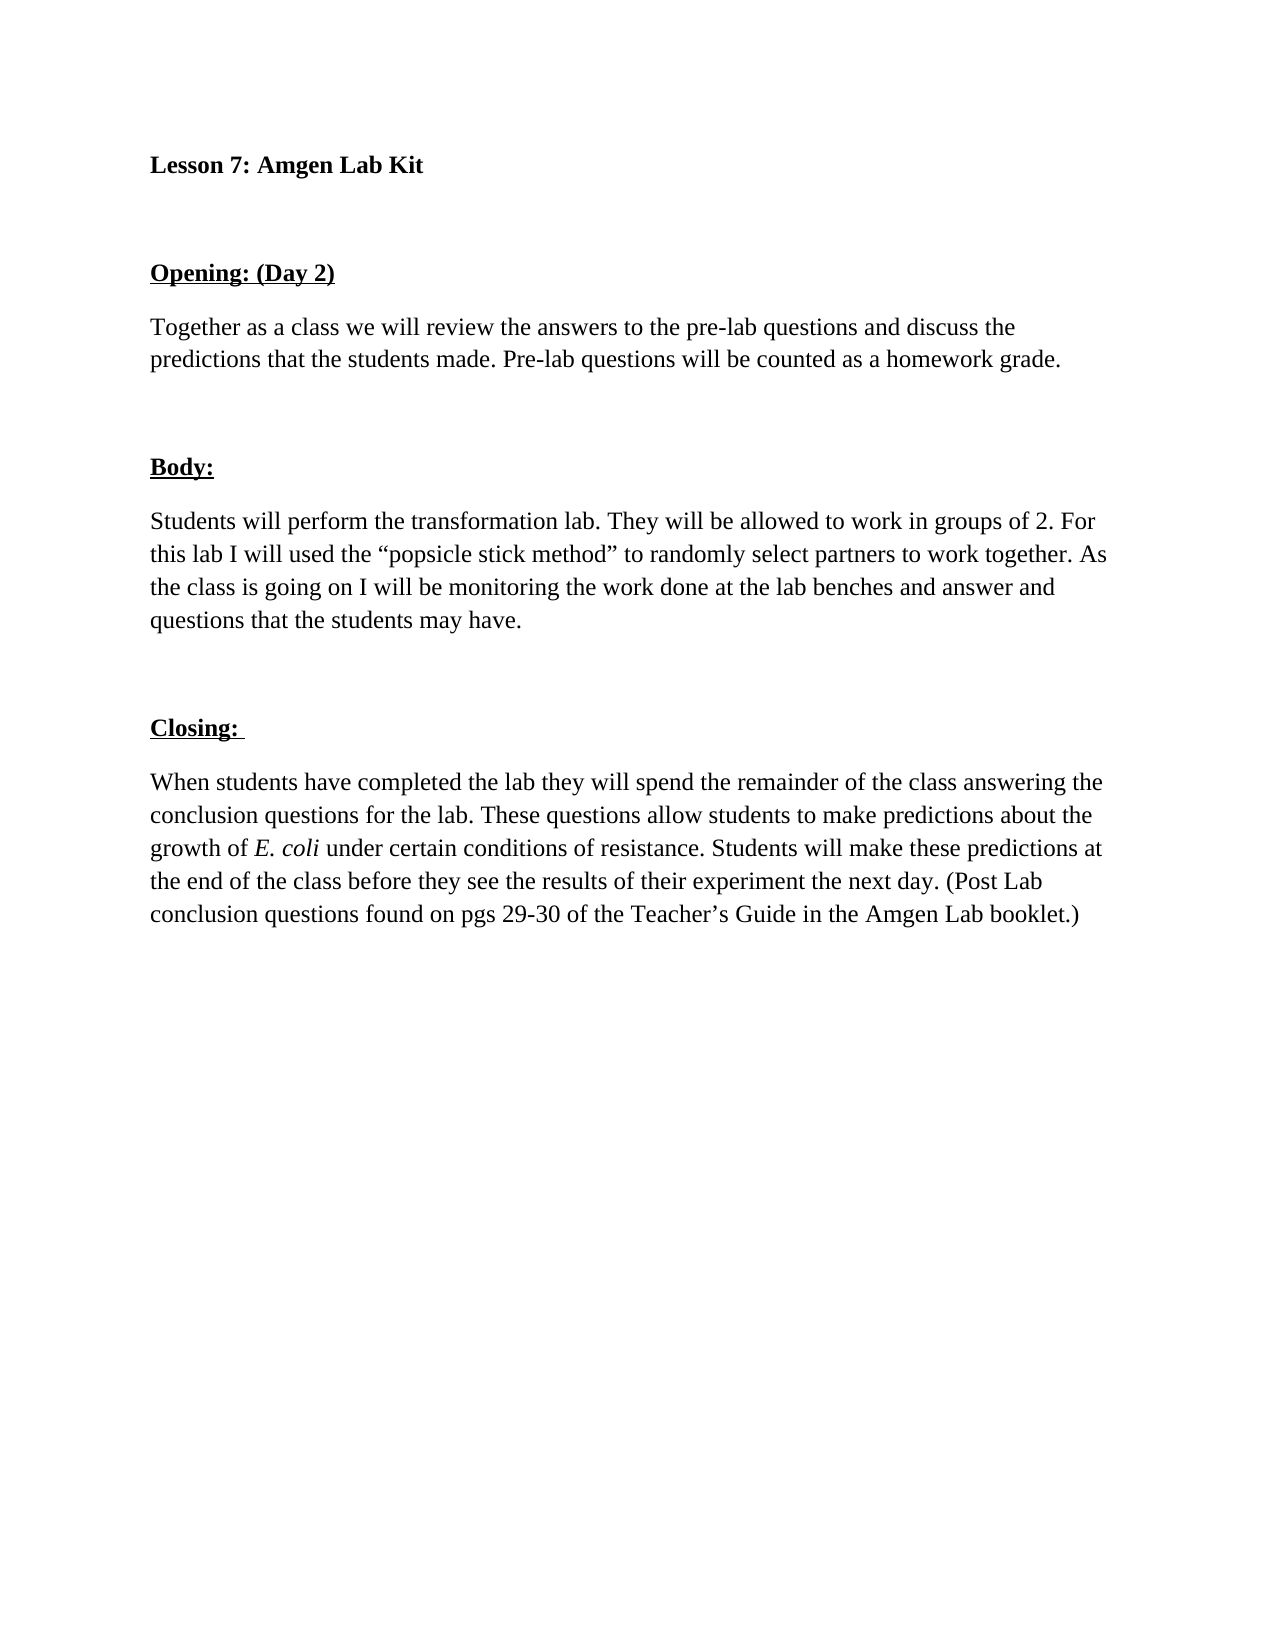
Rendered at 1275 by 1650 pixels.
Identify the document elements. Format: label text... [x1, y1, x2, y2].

text Lesson 7: Amgen Lab Kit [150, 150, 1125, 179]
text Closing: [150, 713, 1125, 742]
text Body: [150, 452, 1125, 481]
text Opening: (Day 2) [150, 258, 1125, 286]
text Together as a class we will review the answers to the pre-lab questions and discuss the predictions that the students made. Pre-lab questions will be counted as a homework grade. [150, 312, 1125, 373]
text Students will perform the transformation lab. They will be allowed to work in groups of 2. For this lab I will used the “popsicle stick method” to randomly select partners to work together. As the class is going on I will be monitoring the work done at the lab benches and answer and questions that the students may have. [150, 506, 1125, 634]
text When students have completed the lab they will spend the remainder of the class answering the conclusion questions for the lab. These questions allow students to make predictions about the growth of E. coli under certain conditions of resistance. Students will make these predictions at the end of the class before they see the results of their experiment the next day. (Post Lab conclusion questions found on pgs 29-30 of the Teacher’s Guide in the Amgen Lab booklet.) [150, 767, 1125, 928]
